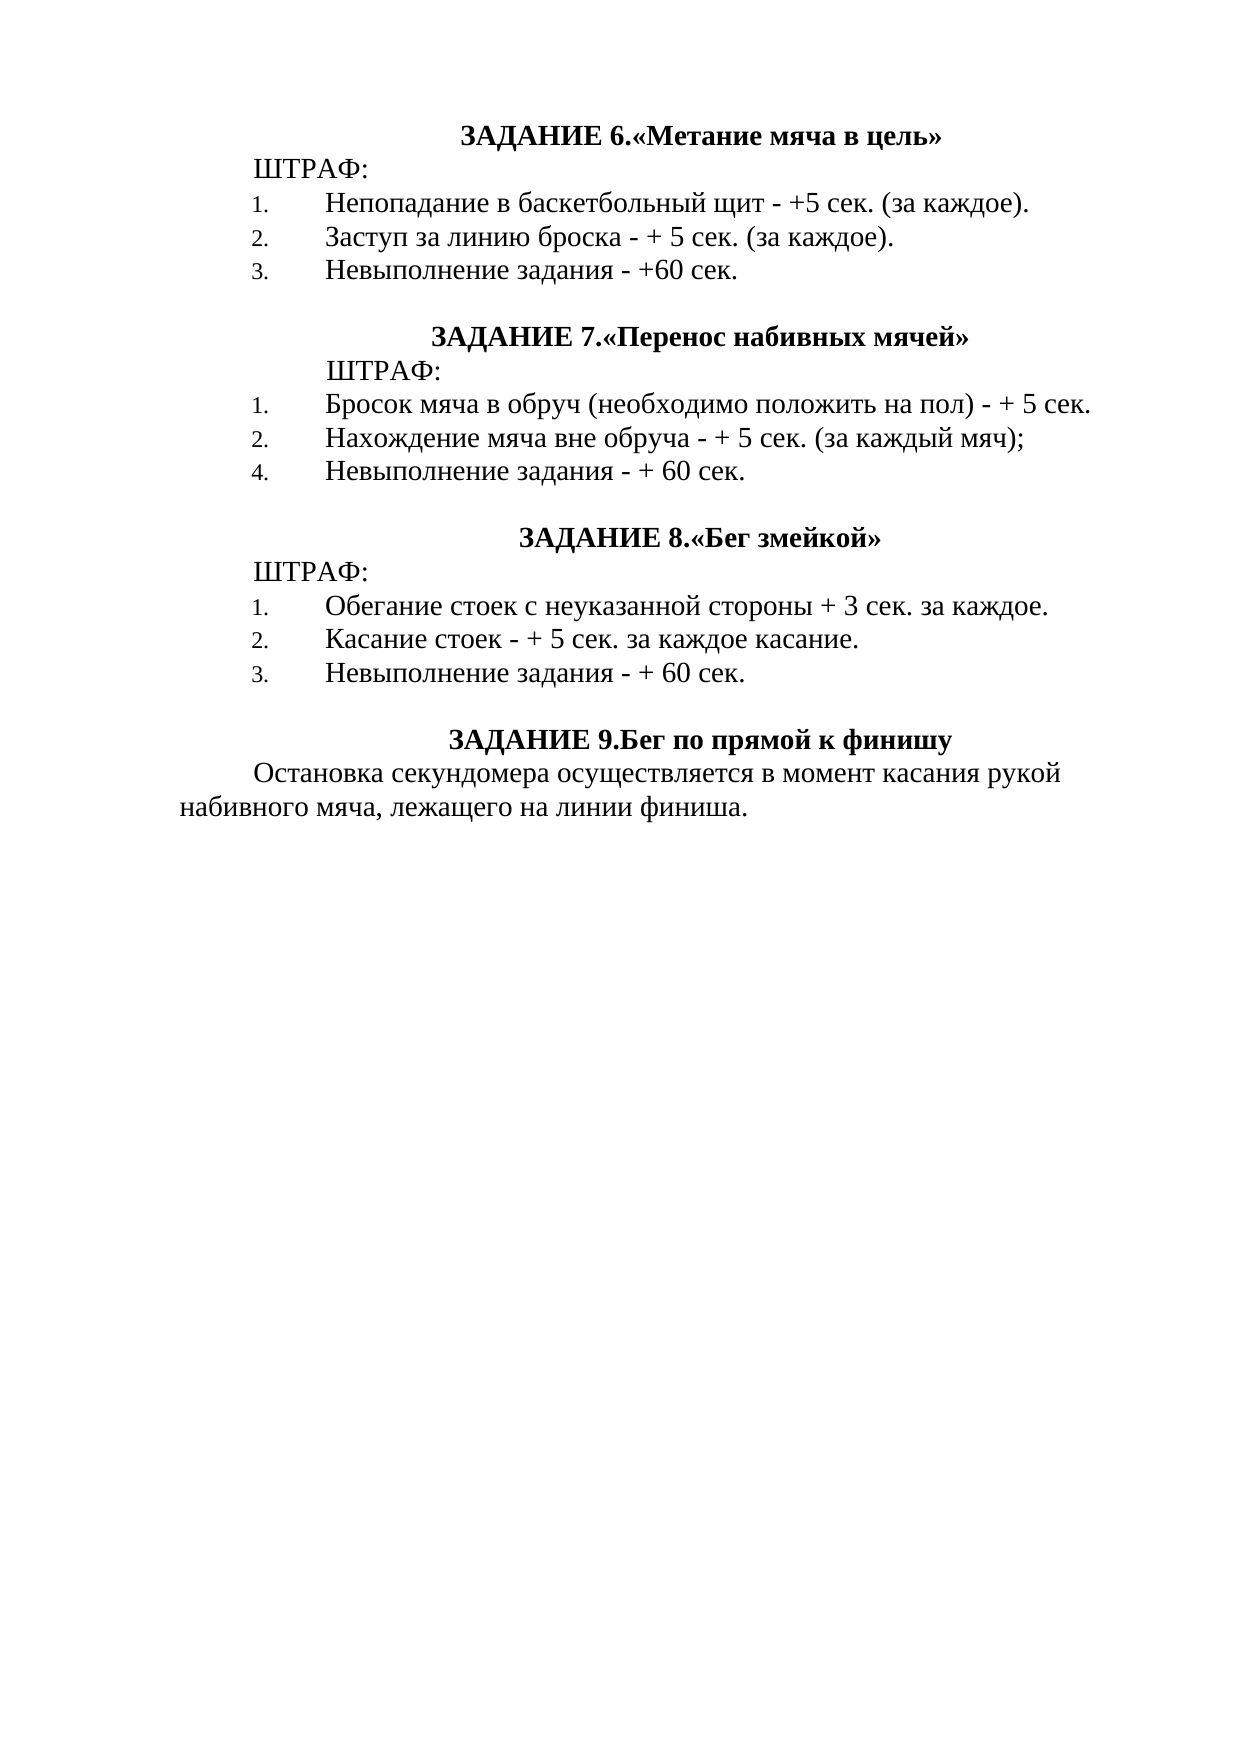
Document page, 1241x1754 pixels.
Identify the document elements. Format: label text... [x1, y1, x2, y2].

list Невыполнение задания - + 60 сек. [177, 655, 1152, 688]
list Непопадание в баскетбольный щит - +5 сек. (за каждое). [177, 185, 1152, 219]
list Касание стоек - + 5 сек. за каждое касание. [177, 621, 1152, 655]
text ЗАДАНИЕ 6.«Метание мяча в цель» [177, 118, 1152, 152]
text ЗАДАНИЕ 8.«Бег змейкой» [177, 521, 1149, 554]
list Невыполнение задания - +60 сек. [177, 252, 1152, 286]
text ЗАДАНИЕ 7.«Перенос набивных мячей» [177, 319, 1149, 353]
text ШТРАФ: [179, 152, 1152, 185]
list Заступ за линию броска - + 5 сек. (за каждое). [177, 219, 1152, 252]
text ШТРАФ: [252, 353, 1149, 386]
list Обегание стоек с неуказанной стороны + 3 сек. за каждое. [177, 588, 1152, 621]
text ШТРАФ: [179, 554, 1152, 588]
list Невыполнение задания - + 60 сек. [177, 453, 1152, 487]
text Остановка секундомера осуществляется в момент касания рукой набивного мяча, лежащего на линии финиша. [179, 755, 1149, 822]
list Нахождение мяча вне обруча - + 5 сек. (за каждый мяч); [177, 420, 1152, 453]
text ЗАДАНИЕ 9.Бег по прямой к финишу [177, 722, 1149, 755]
list Бросок мяча в обруч (необходимо положить на пол) - + 5 сек. [177, 386, 1152, 420]
